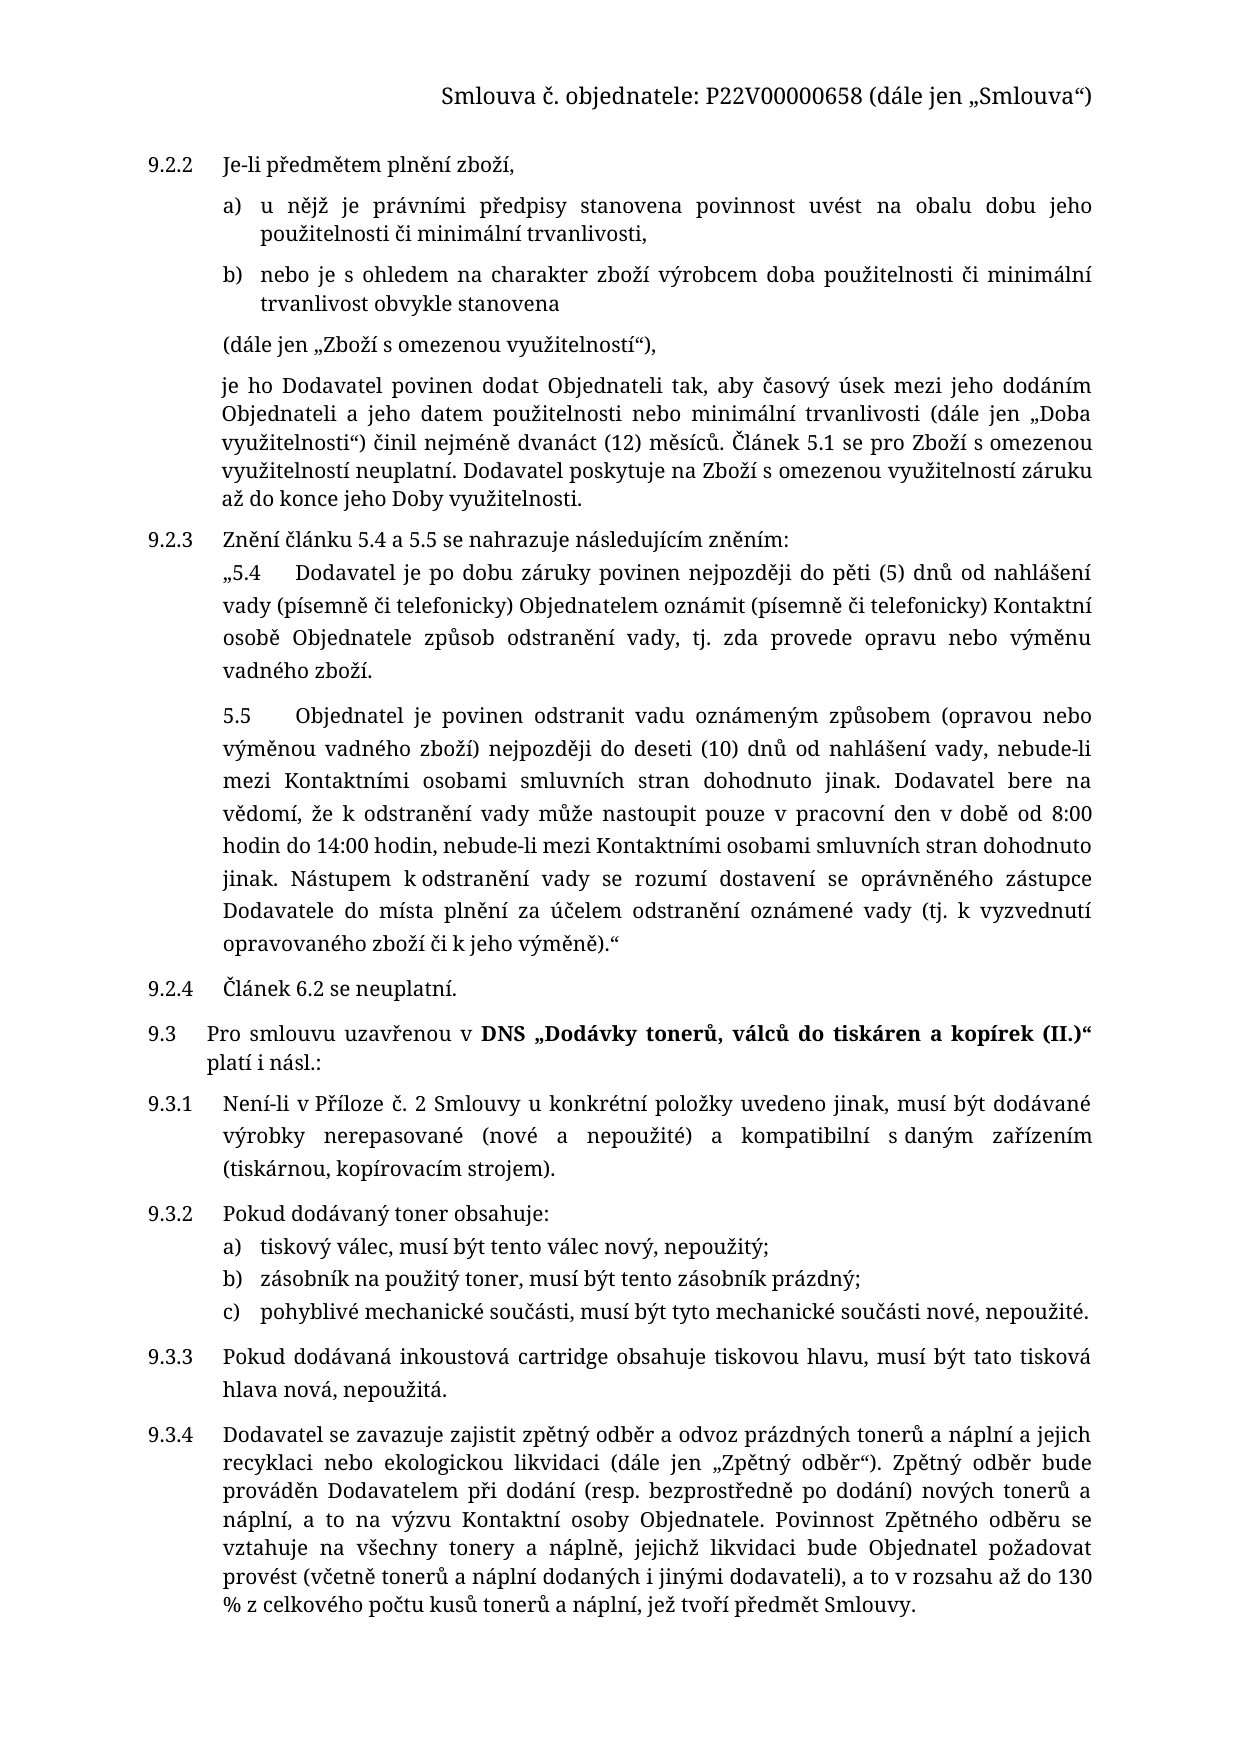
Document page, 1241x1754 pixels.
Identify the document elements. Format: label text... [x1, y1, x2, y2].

list tiskový válec, musí být tento válec nový, nepoužitý; [223, 1232, 1093, 1260]
list Článek 6.2 se neuplatní. [148, 974, 1093, 1003]
list pohyblivé mechanické součásti, musí být tyto mechanické součásti nové, nepoužité. [223, 1297, 1093, 1325]
list zásobník na použitý toner, musí být tento zásobník prázdný; [223, 1264, 1093, 1293]
list „5.4 Dodavatel je po dobu záruky povinen nejpozději do pěti (5) dnů od nahlášení vady (písemně či telefonicky) Objednatelem oznámit (písemně či telefonicky) Kontaktní osobě Objednatele způsob odstranění vady, tj. zda provede opravu nebo výměnu vadného zboží. [223, 558, 1093, 684]
list nebo je s ohledem na charakter zboží výrobcem doba použitelnosti či minimální trvanlivost obvykle stanovena [223, 261, 1093, 317]
list Znění článku 5.4 a 5.5 se nahrazuje následujícím zněním: [148, 526, 1093, 554]
list Pokud dodávaná inkoustová cartridge obsahuje tiskovou hlavu, musí být tato tisková hlava nová, nepoužitá. [148, 1342, 1093, 1403]
list Není-li v Příloze č. 2 Smlouvy u konkrétní položky uvedeno jinak, musí být dodávané výrobky nerepasované (nové a nepoužité) a kompatibilní s daným zařízením (tiskárnou, kopírovacím strojem). [148, 1089, 1093, 1182]
list u nějž je právními předpisy stanovena povinnost uvést na obalu dobu jeho použitelnosti či minimální trvanlivosti, [223, 191, 1093, 248]
text je ho Dodavatel povinen dodat Objednateli tak, aby časový úsek mezi jeho dodáním Objednateli a jeho datem použitelnosti nebo minimální trvanlivosti (dále jen „Doba využitelnosti“) činil nejméně dvanáct (12) měsíců. Článek 5.1 se pro Zboží s omezenou využitelností neuplatní. Dodavatel poskytuje na Zboží s omezenou využitelností záruku až do konce jeho Doby využitelnosti. [221, 371, 1093, 513]
text (dále jen „Zboží s omezenou využitelností“), [223, 330, 1093, 358]
list 5.5 Objednatel je povinen odstranit vadu oznámeným způsobem (opravou nebo výměnou vadného zboží) nejpozději do deseti (10) dnů od nahlášení vady, nebude-li mezi Kontaktními osobami smluvních stran dohodnuto jinak. Dodavatel bere na vědomí, že k odstranění vady může nastoupit pouze v pracovní den v době od 8:00 hodin do 14:00 hodin, nebude-li mezi Kontaktními osobami smluvních stran dohodnuto jinak. Nástupem k odstranění vady se rozumí dostavení se oprávněného zástupce Dodavatele do místa plnění za účelem odstranění oznámené vady (tj. k vyzvednutí opravovaného zboží či k jeho výměně).“ [223, 701, 1093, 958]
list Pokud dodávaný toner obsahuje: [148, 1199, 1093, 1228]
list Dodavatel se zavazuje zajistit zpětný odběr a odvoz prázdných tonerů a náplní a jejich recyklaci nebo ekologickou likvidaci (dále jen „Zpětný odběr“). Zpětný odběr bude prováděn Dodavatelem při dodání (resp. bezprostředně po dodání) nových tonerů a náplní, a to na výzvu Kontaktní osoby Objednatele. Povinnost Zpětného odběru se vztahuje na všechny tonery a náplně, jejichž likvidaci bude Objednatel požadovat provést (včetně tonerů a náplní dodaných i jinými dodavateli), a to v rozsahu až do 130 % z celkového počtu kusů tonerů a náplní, jež tvoří předmět Smlouvy. [148, 1420, 1093, 1619]
list Pro smlouvu uzavřenou v DNS „Dodávky tonerů, válců do tiskáren a kopírek (II.)“ platí i násl.: [148, 1019, 1093, 1076]
list Je-li předmětem plnění zboží, [148, 150, 1093, 179]
